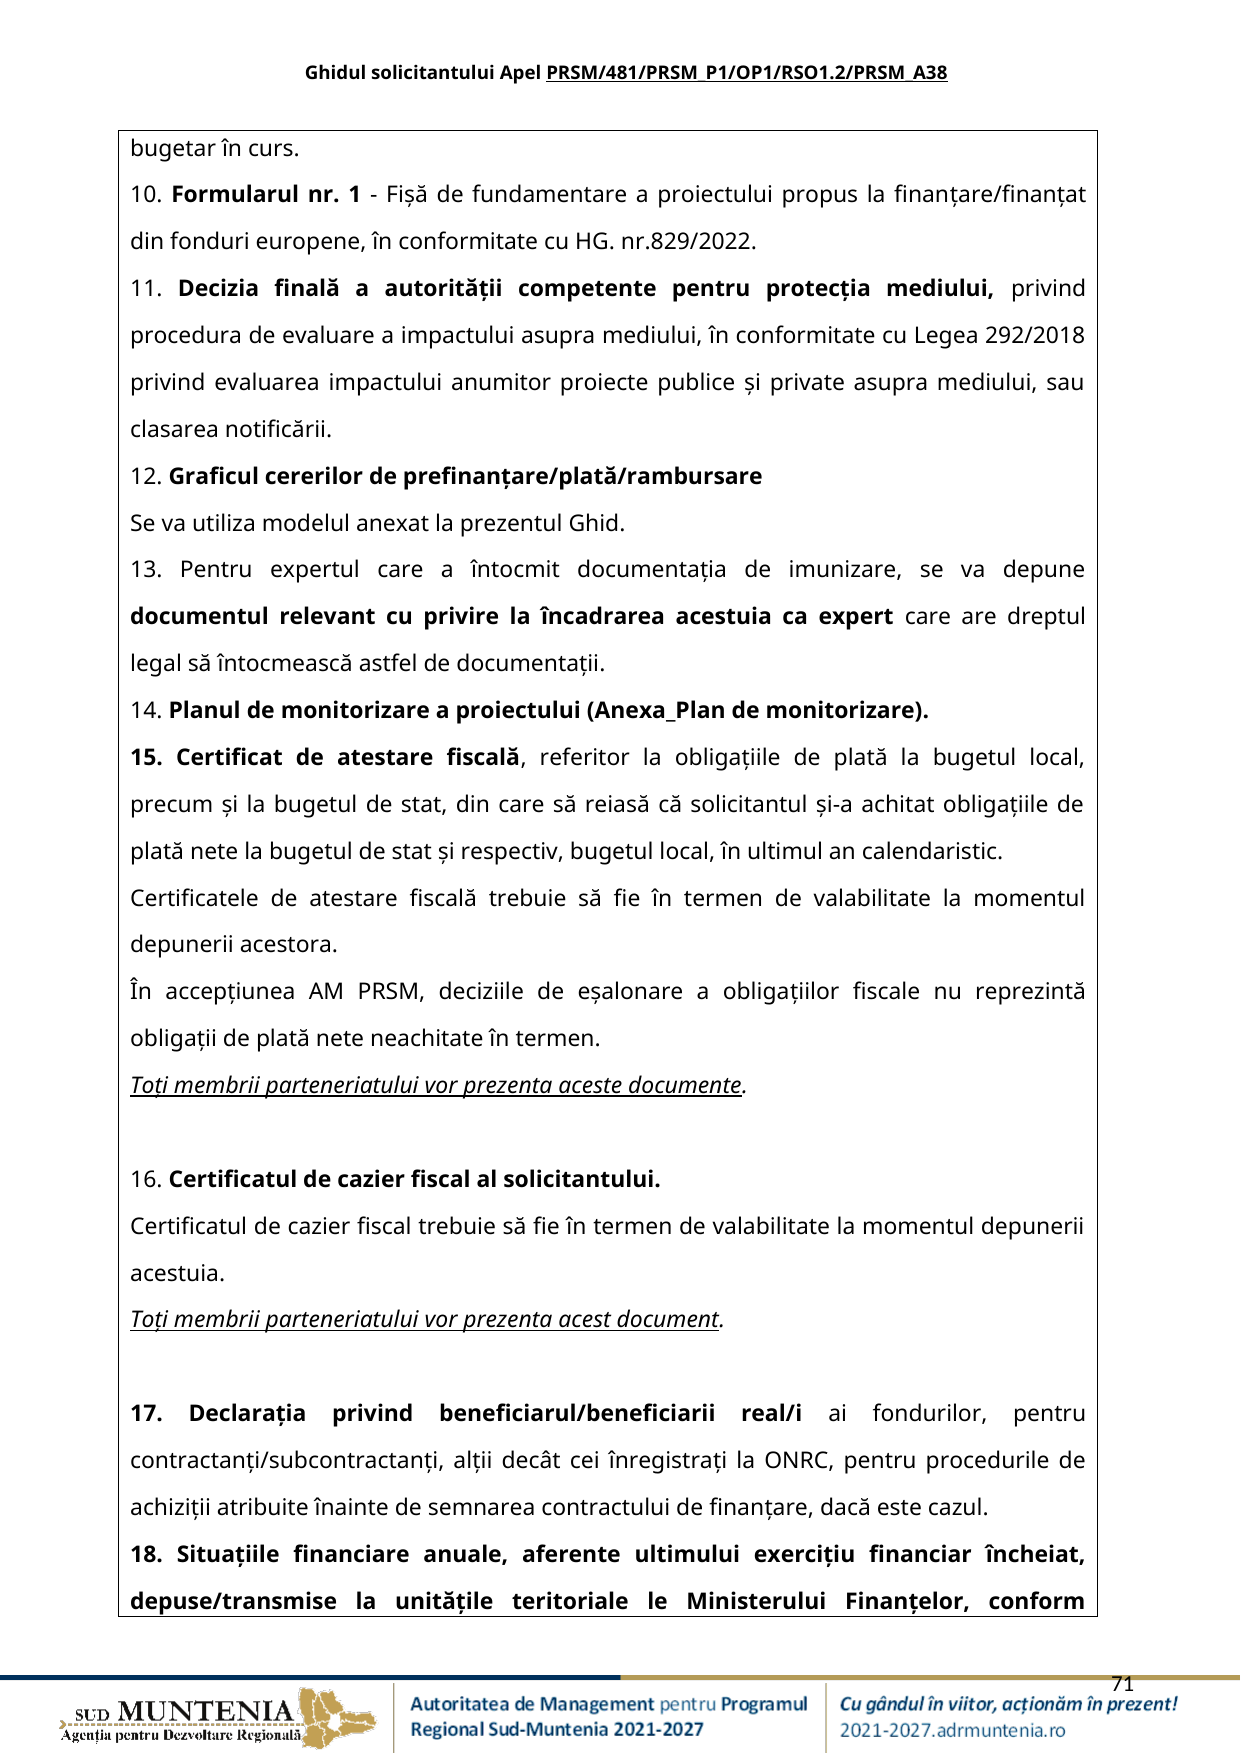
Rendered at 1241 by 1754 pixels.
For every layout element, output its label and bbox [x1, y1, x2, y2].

picture [0, 1675, 1241, 1754]
table_header [119, 131, 1097, 1616]
